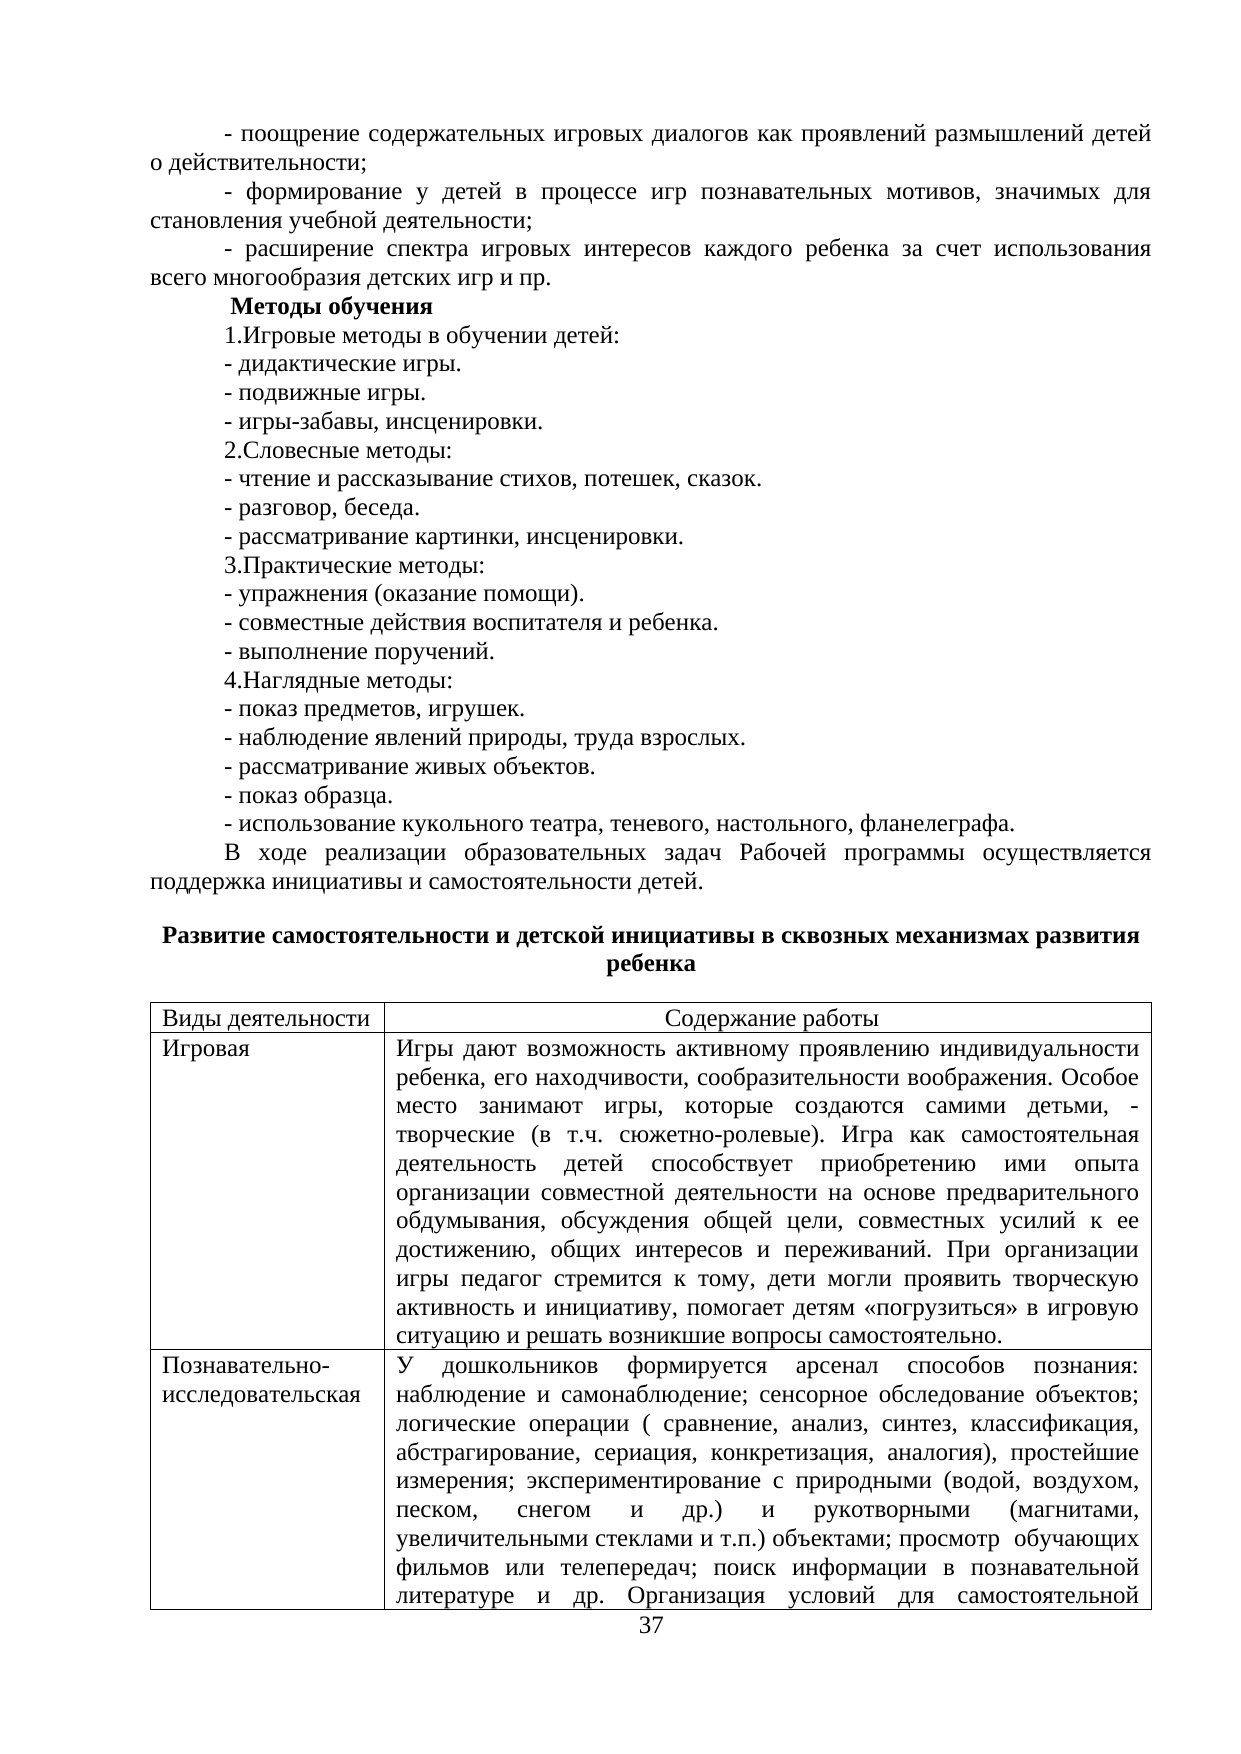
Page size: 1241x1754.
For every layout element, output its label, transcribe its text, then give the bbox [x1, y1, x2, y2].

table_header Содержание работы [385, 1003, 1151, 1032]
text Методы обучения [150, 291, 1152, 320]
text - расширение спектра игровых интересов каждого ребенка за счет использования всего многообразия детских игр и пр. [150, 233, 1152, 291]
text 2.Словесные методы: - чтение и рассказывание стихов, потешек, сказок. - разговор, беседа. - рассматривание картинки, инсценировки. [224, 435, 1152, 550]
text 3.Практические методы: - упражнения (оказание помощи). - совместные действия воспитателя и ребенка. - выполнение поручений. [224, 550, 1152, 665]
text 4.Наглядные методы: - показ предметов, игрушек. - наблюдение явлений природы, труда взрослых. - рассматривание живых объектов. - показ образца. - использование кукольного театра, теневого, настольного, фланелеграфа. [224, 665, 1152, 837]
text В ходе реализации образовательных задач Рабочей программы осуществляется поддержка инициативы и самостоятельности детей. [150, 837, 1152, 895]
text 1.Игровые методы в обучении детей: - дидактические игры. - подвижные игры. - игры-забавы, инсценировки. [224, 320, 1152, 435]
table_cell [385, 1350, 1151, 1609]
table_cell Игры дают возможность активному проявлению индивидуальности ребенка, его находчивости, сообразительности воображения. Особое место занимают игры, которые создаются самими детьми, - творческие (в т.ч. сюжетно-ролевые). Игра как самостоятельная деятельность детей способствует приобретению ими опыта организации совместной деятельности на основе предварительного обдумывания, обсуждения общей цели, совместных усилий к ее достижению, общих интересов и переживаний. При организации игры педагог стремится к тому, дети могли проявить творческую активность и инициативу, помогает детям «погрузиться» в игровую ситуацию и решать возникшие вопросы самостоятельно. [385, 1033, 1151, 1349]
table_cell Игровая [151, 1033, 384, 1349]
text - поощрение содержательных игровых диалогов как проявлений размышлений детей о действительности; [150, 118, 1152, 176]
text - формирование у детей в процессе игр познавательных мотивов, значимых для становления учебной деятельности; [150, 176, 1152, 233]
table_header Виды деятельности [151, 1003, 384, 1032]
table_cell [151, 1350, 384, 1609]
text Развитие самостоятельности и детской инициативы в сквозных механизмах развития ребенка [150, 920, 1152, 977]
